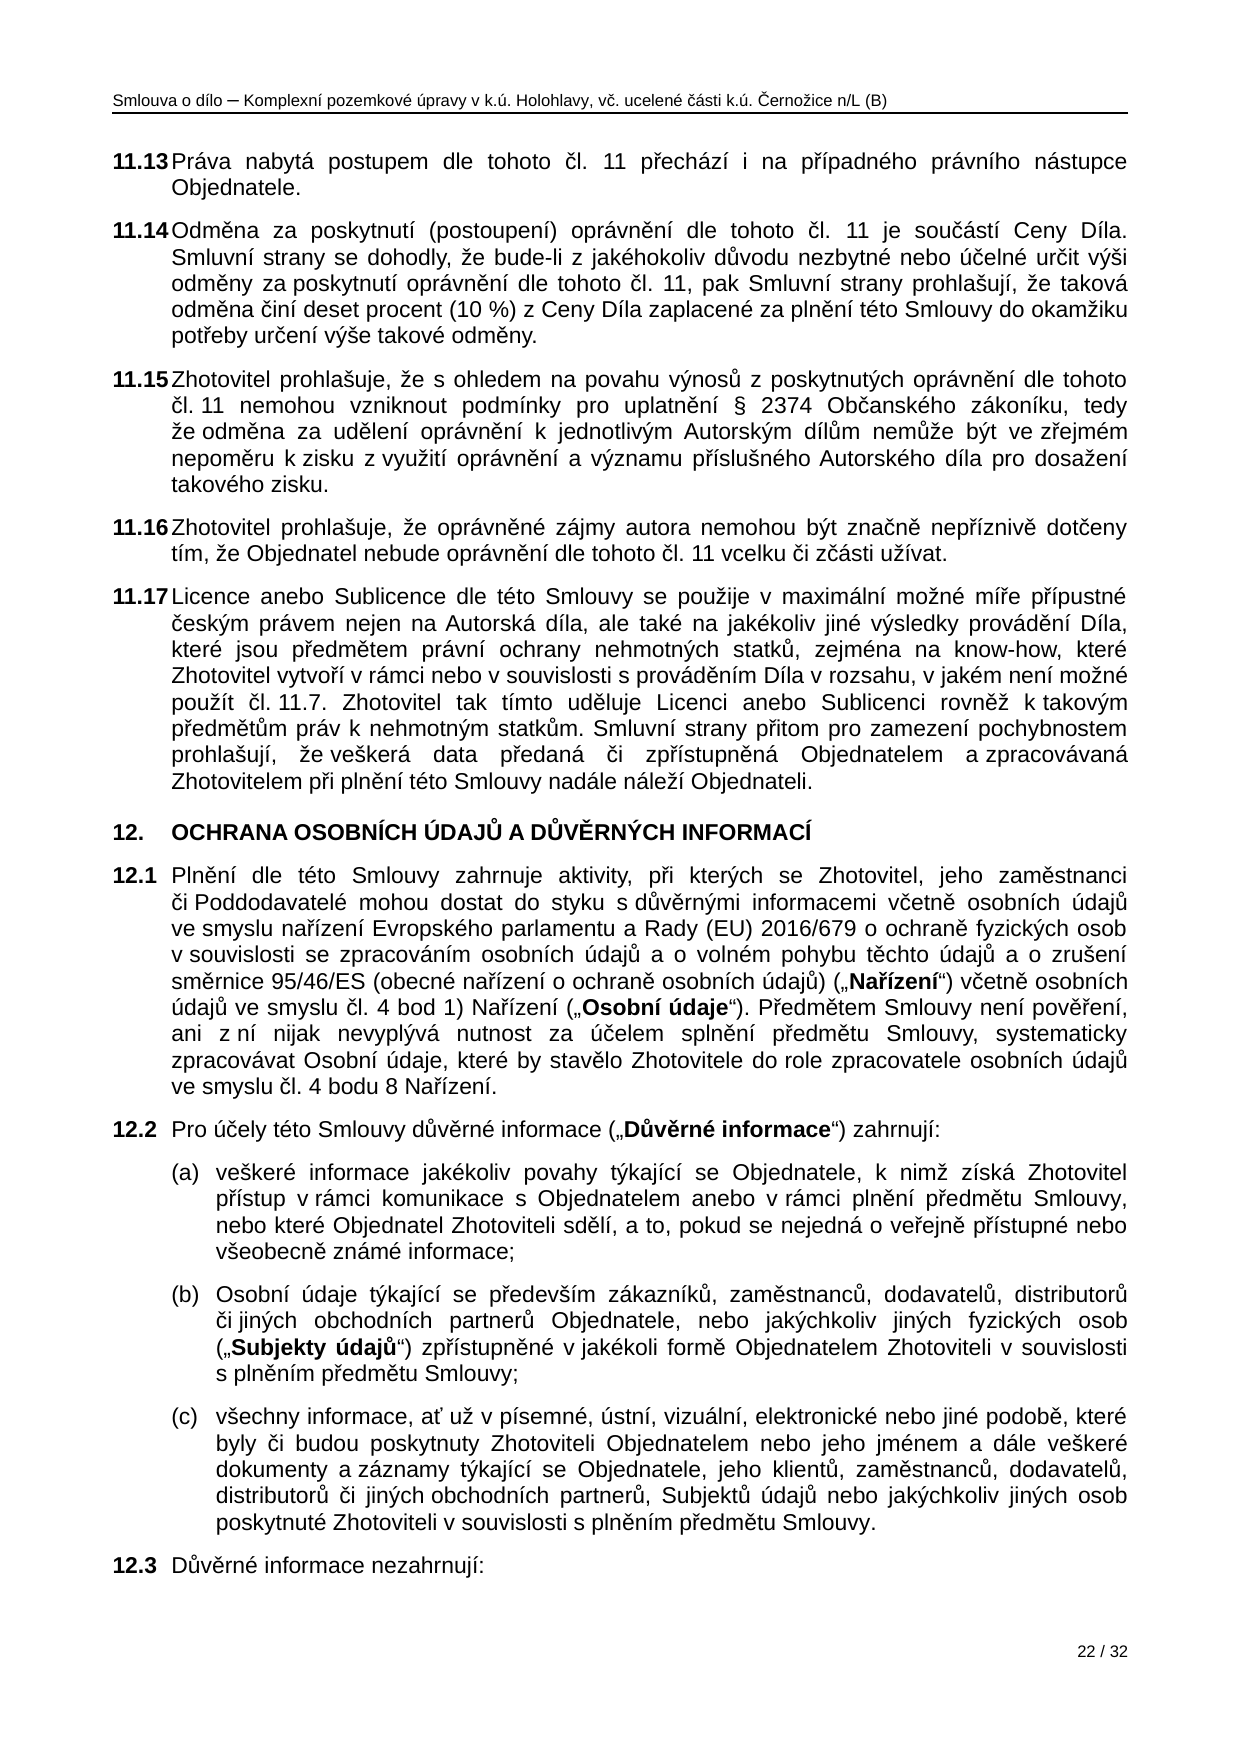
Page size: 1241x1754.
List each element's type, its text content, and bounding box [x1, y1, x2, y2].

list veškeré informace jakékoliv povahy týkající se Objednatele, k nimž získá Zhotovitel přístup v rámci komunikace s Objednatelem anebo v rámci plnění předmětu Smlouvy, nebo které Objednatel Zhotoviteli sdělí, a to, pokud se nejedná o veřejně přístupné nebo všeobecně známé informace; [171, 1159, 1128, 1264]
text Osobní údaje týkající se především zákazníků, zaměstnanců, dodavatelů, distributorů či jiných obchodních partnerů Objednatele, nebo jakýchkoliv jiných fyzických osob („Subjekty údajů“) zpřístupněné v jakékoli formě Objednatelem Zhotoviteli v souvislosti s plněním předmětu Smlouvy; [171, 1281, 1128, 1387]
text Zhotovitel prohlašuje, že s ohledem na povahu výnosů z poskytnutých oprávnění dle tohoto čl. 11 nemohou vzniknout podmínky pro uplatnění § 2374 Občanského zákoníku, tedy že odměna za udělení oprávnění k jednotlivým Autorským dílům nemůže být ve zřejmém nepoměru k zisku z využití oprávnění a významu příslušného Autorského díla pro dosažení takového zisku. [112, 366, 1128, 497]
text Práva nabytá postupem dle tohoto čl. 11 přechází i na případného právního nástupce Objednatele. [112, 148, 1128, 200]
text Zhotovitel prohlašuje, že oprávněné zájmy autora nemohou být značně nepříznivě dotčeny tím, že Objednatel nebude oprávnění dle tohoto čl. 11 vcelku či zčásti užívat. [112, 514, 1128, 567]
text Odměna za poskytnutí (postoupení) oprávnění dle tohoto čl. 11 je součástí Ceny Díla. Smluvní strany se dohodly, že bude-li z jakéhokoliv důvodu nezbytné nebo účelné určit výši odměny za poskytnutí oprávnění dle tohoto čl. 11, pak Smluvní strany prohlašují, že taková odměna činí deset procent (10 %) z Ceny Díla zaplacené za plnění této Smlouvy do okamžiku potřeby určení výše takové odměny. [112, 217, 1128, 349]
text všechny informace, ať už v písemné, ústní, vizuální, elektronické nebo jiné podobě, které byly či budou poskytnuty Zhotoviteli Objednatelem nebo jeho jménem a dále veškeré dokumenty a záznamy týkající se Objednatele, jeho klientů, zaměstnanců, dodavatelů, distributorů či jiných obchodních partnerů, Subjektů údajů nebo jakýchkoliv jiných osob poskytnuté Zhotoviteli v souvislosti s plněním předmětu Smlouvy. [171, 1403, 1128, 1535]
text Důvěrné informace nezahrnují: [112, 1552, 1128, 1578]
text Ochrana osobních údajů a Důvěrných informací [112, 819, 1128, 846]
text Pro účely této Smlouvy důvěrné informace („Důvěrné informace“) zahrnují: [112, 1116, 1128, 1142]
text Licence anebo Sublicence dle této Smlouvy se použije v maximální možné míře přípustné českým právem nejen na Autorská díla, ale také na jakékoliv jiné výsledky provádění Díla, které jsou předmětem právní ochrany nehmotných statků, zejména na know-how, které Zhotovitel vytvoří v rámci nebo v souvislosti s prováděním Díla v rozsahu, v jakém není možné použít čl. 11.7. Zhotovitel tak tímto uděluje Licenci anebo Sublicenci rovněž k takovým předmětům práv k nehmotným statkům. Smluvní strany přitom pro zamezení pochybnostem prohlašují, že veškerá data předaná či zpřístupněná Objednatelem a zpracovávaná Zhotovitelem při plnění této Smlouvy nadále náleží Objednateli. [112, 583, 1128, 794]
text Plnění dle této Smlouvy zahrnuje aktivity, při kterých se Zhotovitel, jeho zaměstnanci či Poddodavatelé mohou dostat do styku s důvěrnými informacemi včetně osobních údajů ve smyslu nařízení Evropského parlamentu a Rady (EU) 2016/679 o ochraně fyzických osob v souvislosti se zpracováním osobních údajů a o volném pohybu těchto údajů a o zrušení směrnice 95/46/ES (obecné nařízení o ochraně osobních údajů) („Nařízení“) včetně osobních údajů ve smyslu čl. 4 bod 1) Nařízení („Osobní údaje“). Předmětem Smlouvy není pověření, ani z ní nijak nevyplývá nutnost za účelem splnění předmětu Smlouvy, systematicky zpracovávat Osobní údaje, které by stavělo Zhotovitele do role zpracovatele osobních údajů ve smyslu čl. 4 bodu 8 Nařízení. [112, 862, 1128, 1099]
